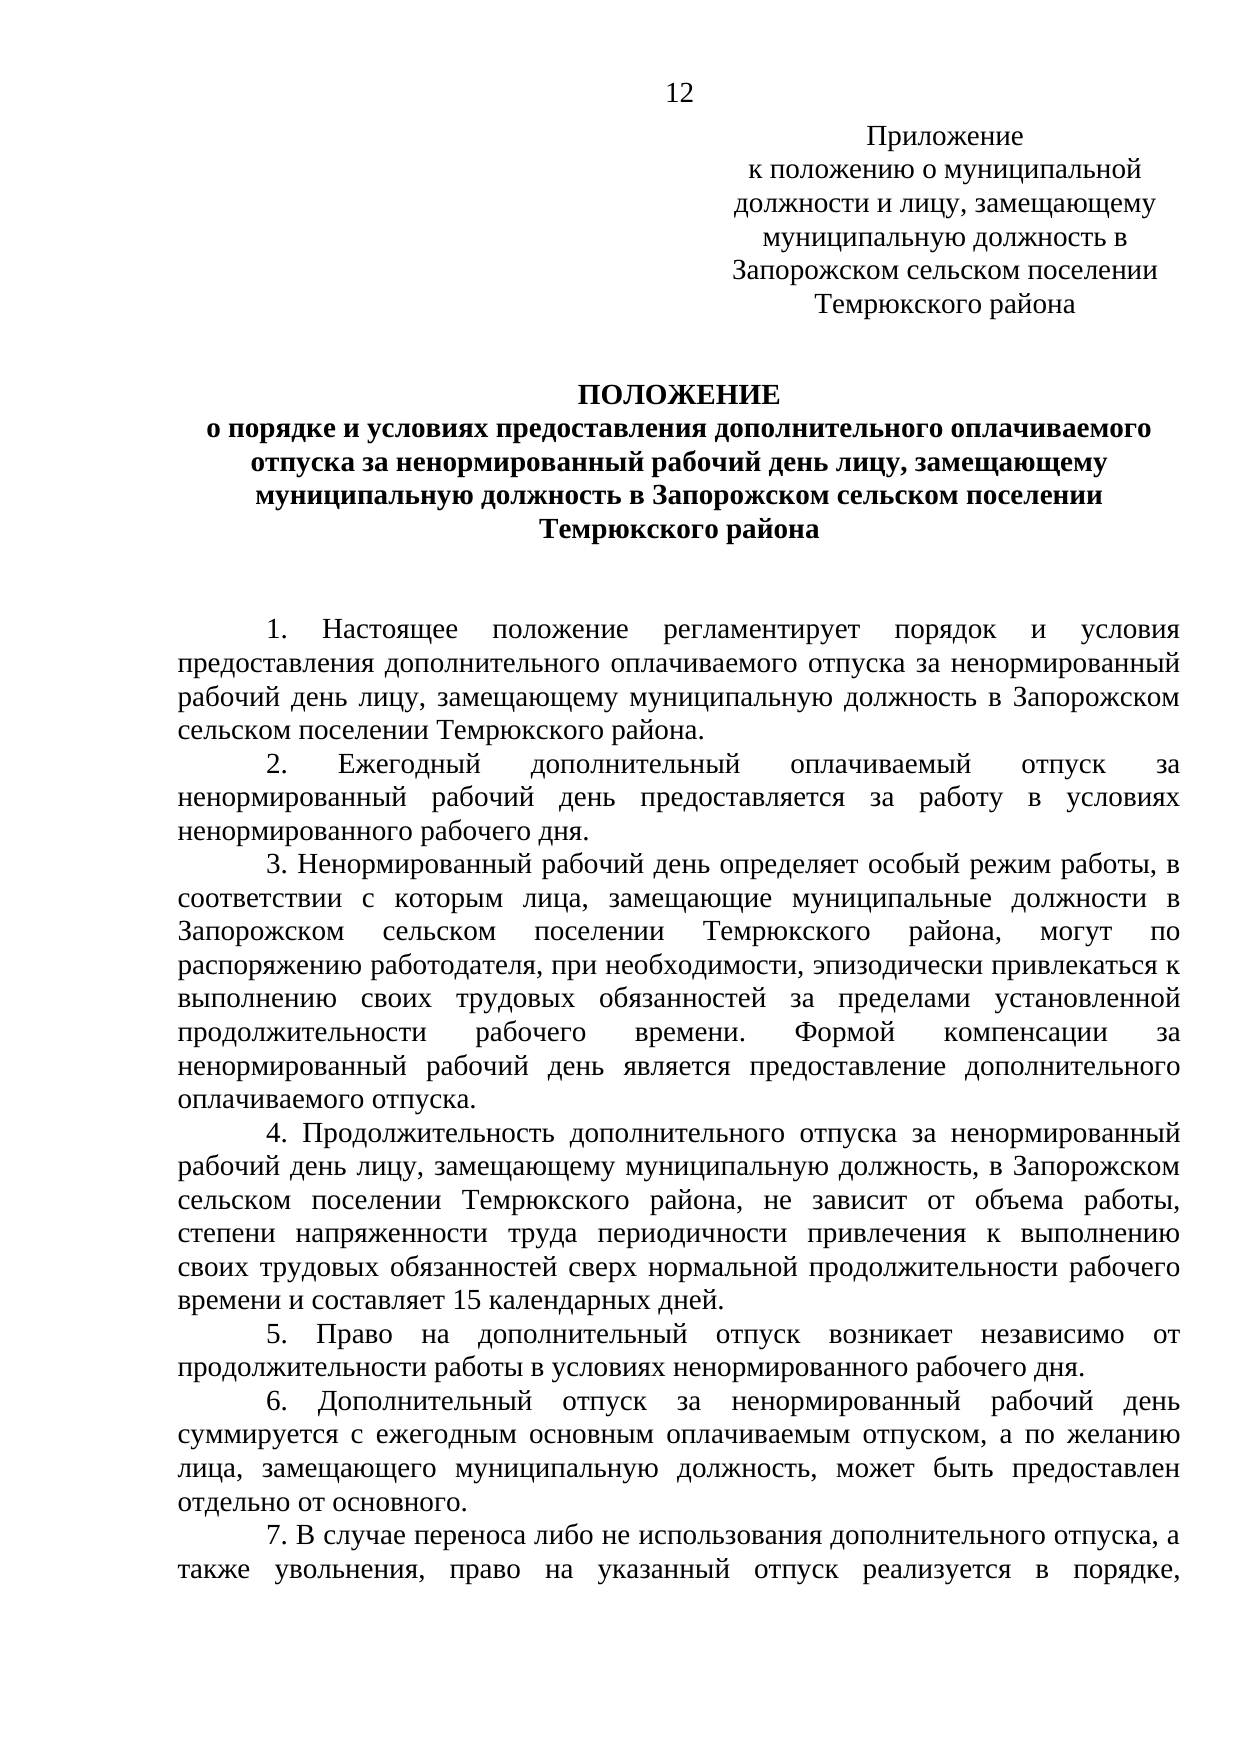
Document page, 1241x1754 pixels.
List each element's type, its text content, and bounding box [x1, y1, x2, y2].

text должности и лицу, замещающему [709, 185, 1181, 219]
text 3. Ненормированный рабочий день определяет особый режим работы, в соответствии с которым лица, замещающие муниципальные должности в Запорожском сельском поселении Темрюкского района, могут по распоряжению работодателя, при необходимости, эпизодически привлекаться к выполнению своих трудовых обязанностей за пределами установленной продолжительности рабочего времени. Формой компенсации за ненормированный рабочий день является предоставление дополнительного оплачиваемого отпуска. [177, 846, 1181, 1115]
text 4. Продолжительность дополнительного отпуска за ненормированный рабочий день лицу, замещающему муниципальную должность, в Запорожском сельском поселении Темрюкского района, не зависит от объема работы, степени напряженности труда периодичности привлечения к выполнению своих трудовых обязанностей сверх нормальной продолжительности рабочего времени и составляет 15 календарных дней. [177, 1115, 1181, 1316]
text к положению о муниципальной [709, 152, 1181, 185]
text 6. Дополнительный отпуск за ненормированный рабочий день суммируется с ежегодным основным оплачиваемым отпуском, а по желанию лица, замещающего муниципальную должность, может быть предоставлен отдельно от основного. [177, 1383, 1181, 1517]
text ПОЛОЖЕНИЕ [177, 377, 1181, 410]
text 5. Право на дополнительный отпуск возникает независимо от продолжительности работы в условиях ненормированного рабочего дня. [177, 1316, 1181, 1383]
text о порядке и условиях предоставления дополнительного оплачиваемого отпуска за ненормированный рабочий день лицу, замещающему муниципальную должность в Запорожском сельском поселении Темрюкского района [177, 410, 1181, 544]
text муниципальную должность в [709, 219, 1181, 252]
text Запорожском сельском поселении [709, 252, 1181, 286]
text Темрюкского района [709, 286, 1181, 319]
text 2. Ежегодный дополнительный оплачиваемый отпуск за ненормированный рабочий день предоставляется за работу в условиях ненормированного рабочего дня. [177, 746, 1181, 846]
text 1. Настоящее положение регламентирует порядок и условия предоставления дополнительного оплачиваемого отпуска за ненормированный рабочий день лицу, замещающему муниципальную должность в Запорожском сельском поселении Темрюкского района. [177, 612, 1181, 746]
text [177, 1517, 1181, 1584]
text Приложение [709, 118, 1181, 152]
